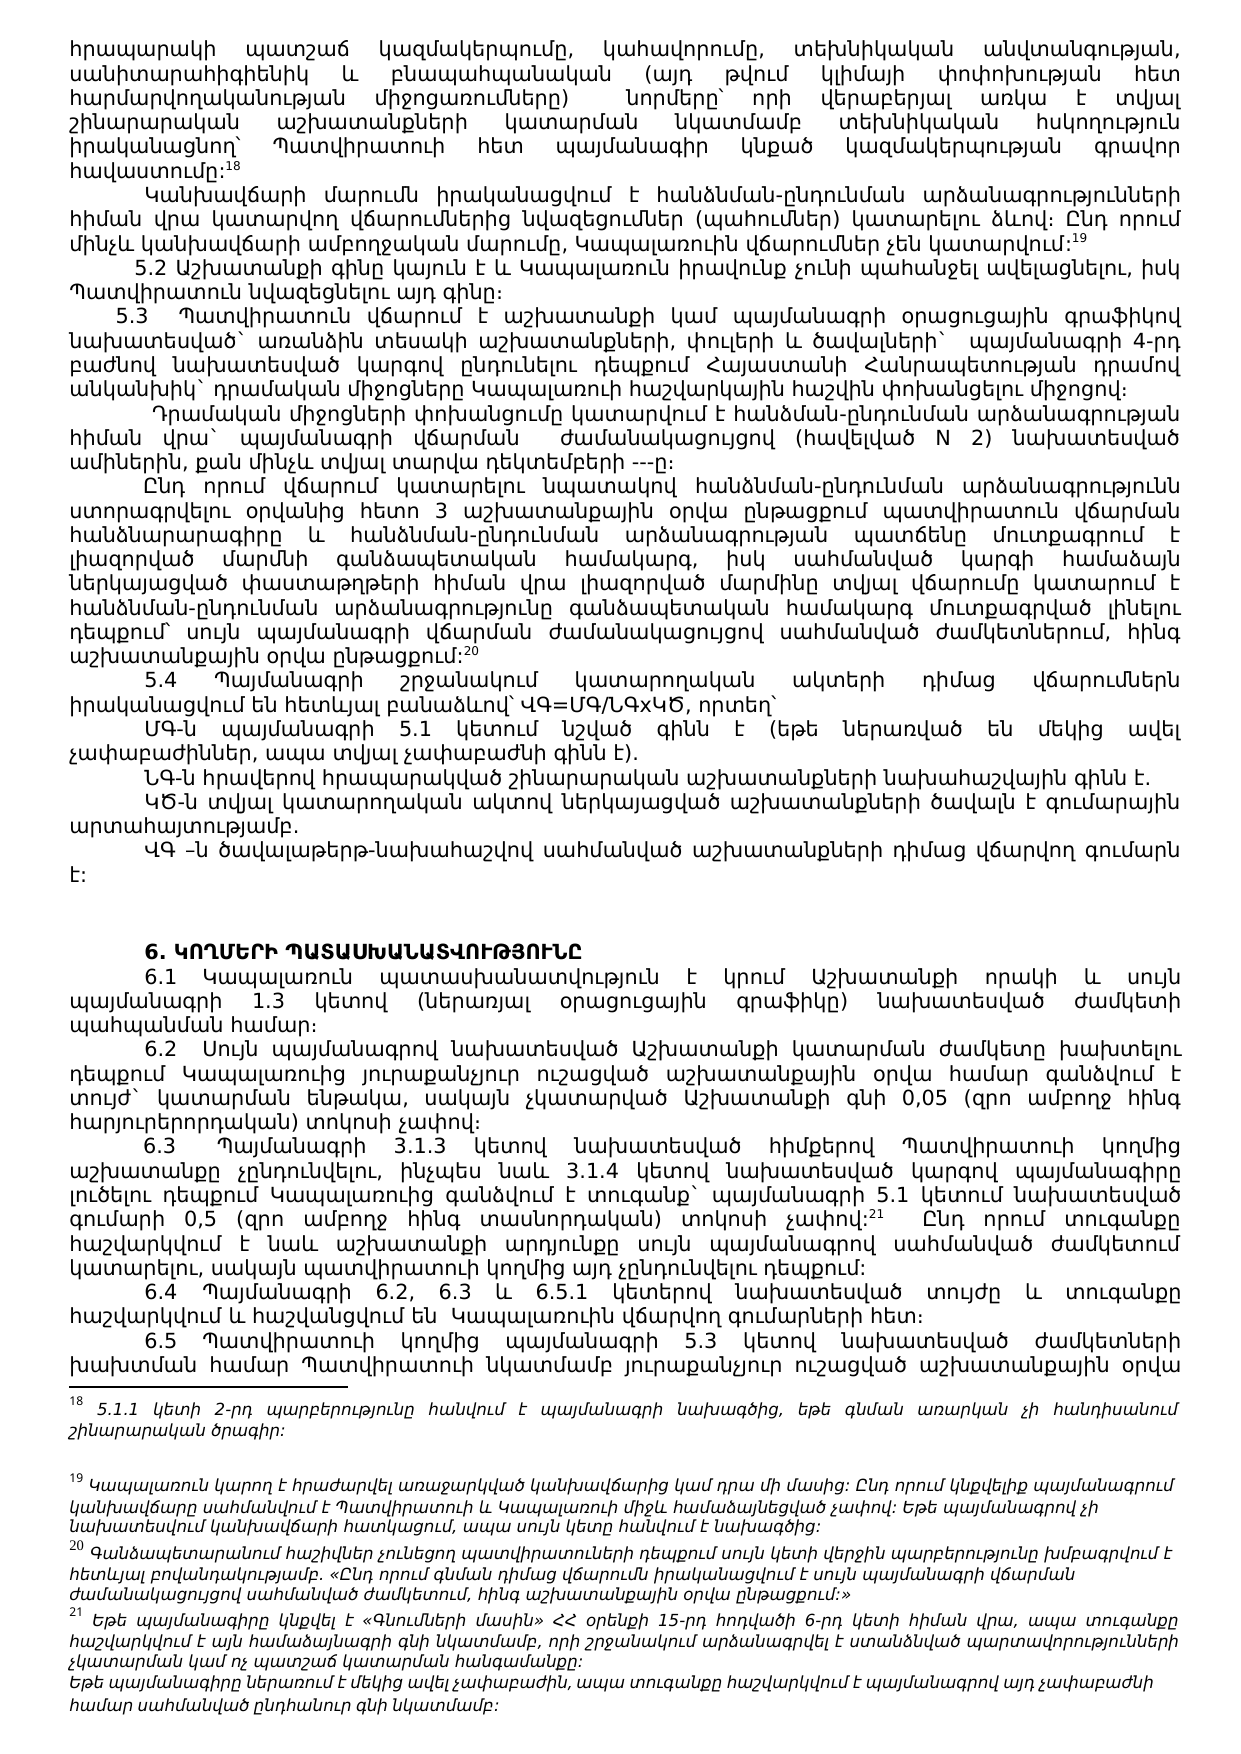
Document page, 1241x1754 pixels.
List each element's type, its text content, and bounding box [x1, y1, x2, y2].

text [69, 1329, 1181, 1377]
text 5.3 Պատվիրատուն վճարում է աշխատանքի կամ պայմանագրի օրացուցային գրաֆիկով նախատեսված` առանձին տեսակի աշխատանքների, փուլերի և ծավալների` պայմանագրի 4-րդ բաժնով նախատեսված կարգով ընդունելու դեպքում Հայաստանի Հանրապետության դրամով անկանխիկ` դրամական միջոցները Կապալառուի հաշվարկային հաշվին փոխանցելու միջոցով։ [69, 304, 1181, 402]
text ՎԳ –ն ծավալաթերթ-նախահաշվով սահմանված աշխատանքների դիմաց վճարվող գումարն է: [69, 838, 1181, 887]
text 5.2 Աշխատանքի գինը կայուն է և Կապալառուն իրավունք չունի պահանջել ավելացնելու, իսկ Պատվիրատուն նվազեցնելու այդ գինը։ [69, 256, 1181, 304]
text 6.2 Սույն պայմանագրով նախատեսված Աշխատանքի կատարման ժամկետը խախտելու դեպքում Կապալառուից յուրաքանչյուր ուշացված աշխատանքային օրվա համար գանձվում է տույժ` կատարման ենթակա, սակայն չկատարված Աշխատանքի գնի 0,05 (զրո ամբողջ հինգ հարյուրերորդական) տոկոսի չափով։ [69, 1037, 1181, 1134]
text 6.3 Պայմանագրի 3.1.3 կետով նախատեսված հիմքերով Պատվիրատուի կողմից աշխատանքը չընդունվելու, ինչպես նաև 3.1.4 կետով նախատեսված կարգով պայմանագիրը լուծելու դեպքում Կապալառուից գանձվում է տուգանք` պայմանագրի 5.1 կետում նախատեսված գումարի 0,5 (զրո ամբողջ հինգ տասնորդական) տոկոսի չափով: Ընդ որում տուգանքը հաշվարկվում է նաև աշխատանքի արդյունքը սույն պայմանագրով սահմանված ժամկետում կատարելու, սակայն պատվիրատուի կողմից այդ չընդունվելու դեպքում: [69, 1134, 1181, 1280]
text Կանխավճարի մարումն իրականացվում է հանձնման-ընդունման արձանագրությունների հիման վրա կատարվող վճարումներից նվազեցումներ (պահումներ) կատարելու ձևով։ Ընդ որում մինչև կանխավճարի ամբողջական մարումը, Կապալառուին վճարումներ չեն կատարվում: [69, 183, 1181, 256]
text ԿԾ-ն տվյալ կատարողական ակտով ներկայացված աշխատանքների ծավալն է գումարային արտահայտությամբ. [69, 790, 1181, 838]
text 6.4 Պայմանագրի 6.2, 6.3 և 6.5.1 կետերով նախատեսված տույժը և տուգանքը հաշվարկվում և հաշվանցվում են Կապալառուին վճարվող գումարների հետ։ [69, 1280, 1181, 1329]
text ՄԳ-ն պայմանագրի 5.1 կետում նշված գինն է (եթե ներառված են մեկից ավել չափաբաժիններ, ապա տվյալ չափաբաժնի գինն է). [69, 717, 1181, 766]
text Դրամական միջոցների փոխանցումը կատարվում է հանձման-ընդունման արձանագրության հիման վրա` պայմանագրի վճարման ժամանակացույցով (հավելված N 2) նախատեսված ամիներին, քան մինչև տվյալ տարվա դեկտեմբերի ---ը։ [69, 402, 1181, 474]
text ՆԳ-ն հրավերով հրապարակված շինարարական աշխատանքների նախահաշվային գինն է. [69, 766, 1181, 790]
text 5.4 Պայմանագրի շրջանակում կատարողական ակտերի դիմաց վճարումներն իրականացվում են հետևյալ բանաձևով՝ ՎԳ=ՄԳ/ՆԳxԿԾ, որտեղ՝ [69, 668, 1181, 717]
text Ընդ որում վճարում կատարելու նպատակով հանձնման-ընդունման արձանագրությունն ստորագրվելու օրվանից հետո 3 աշխատանքային օրվա ընթացքում պատվիրատուն վճարման հանձնարարագիրը և հանձնման-ընդունման արձանագրության պատճենը մուտքագրում է լիազորված մարմնի գանձապետական համակարգ, իսկ սահմանված կարգի համաձայն ներկայացված փաստաթղթերի հիման վրա լիազորված մարմինը տվյալ վճարումը կատարում է հանձնման-ընդունման արձանագրությունը գանձապետական համակարգ մուտքագրված լինելու դեպքում՝ սույն պայմանագրի վճարման ժամանակացույցով սահմանված ժամկետներում, հինգ աշխատանքային օրվա ընթացքում: [69, 474, 1181, 668]
text 6.1 Կապալառուն պատասխանատվություն է կրում Աշխատանքի որակի և սույն պայմանագրի 1.3 կետով (ներառյալ օրացուցային գրաֆիկը) նախատեսված ժամկետի պահպանման համար։ [69, 965, 1181, 1037]
text 6. ԿՈՂՄԵՐԻ ՊԱՏԱՍԽԱՆԱՏՎՈՒԹՅՈՒՆԸ [69, 940, 1181, 965]
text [69, 37, 1181, 183]
